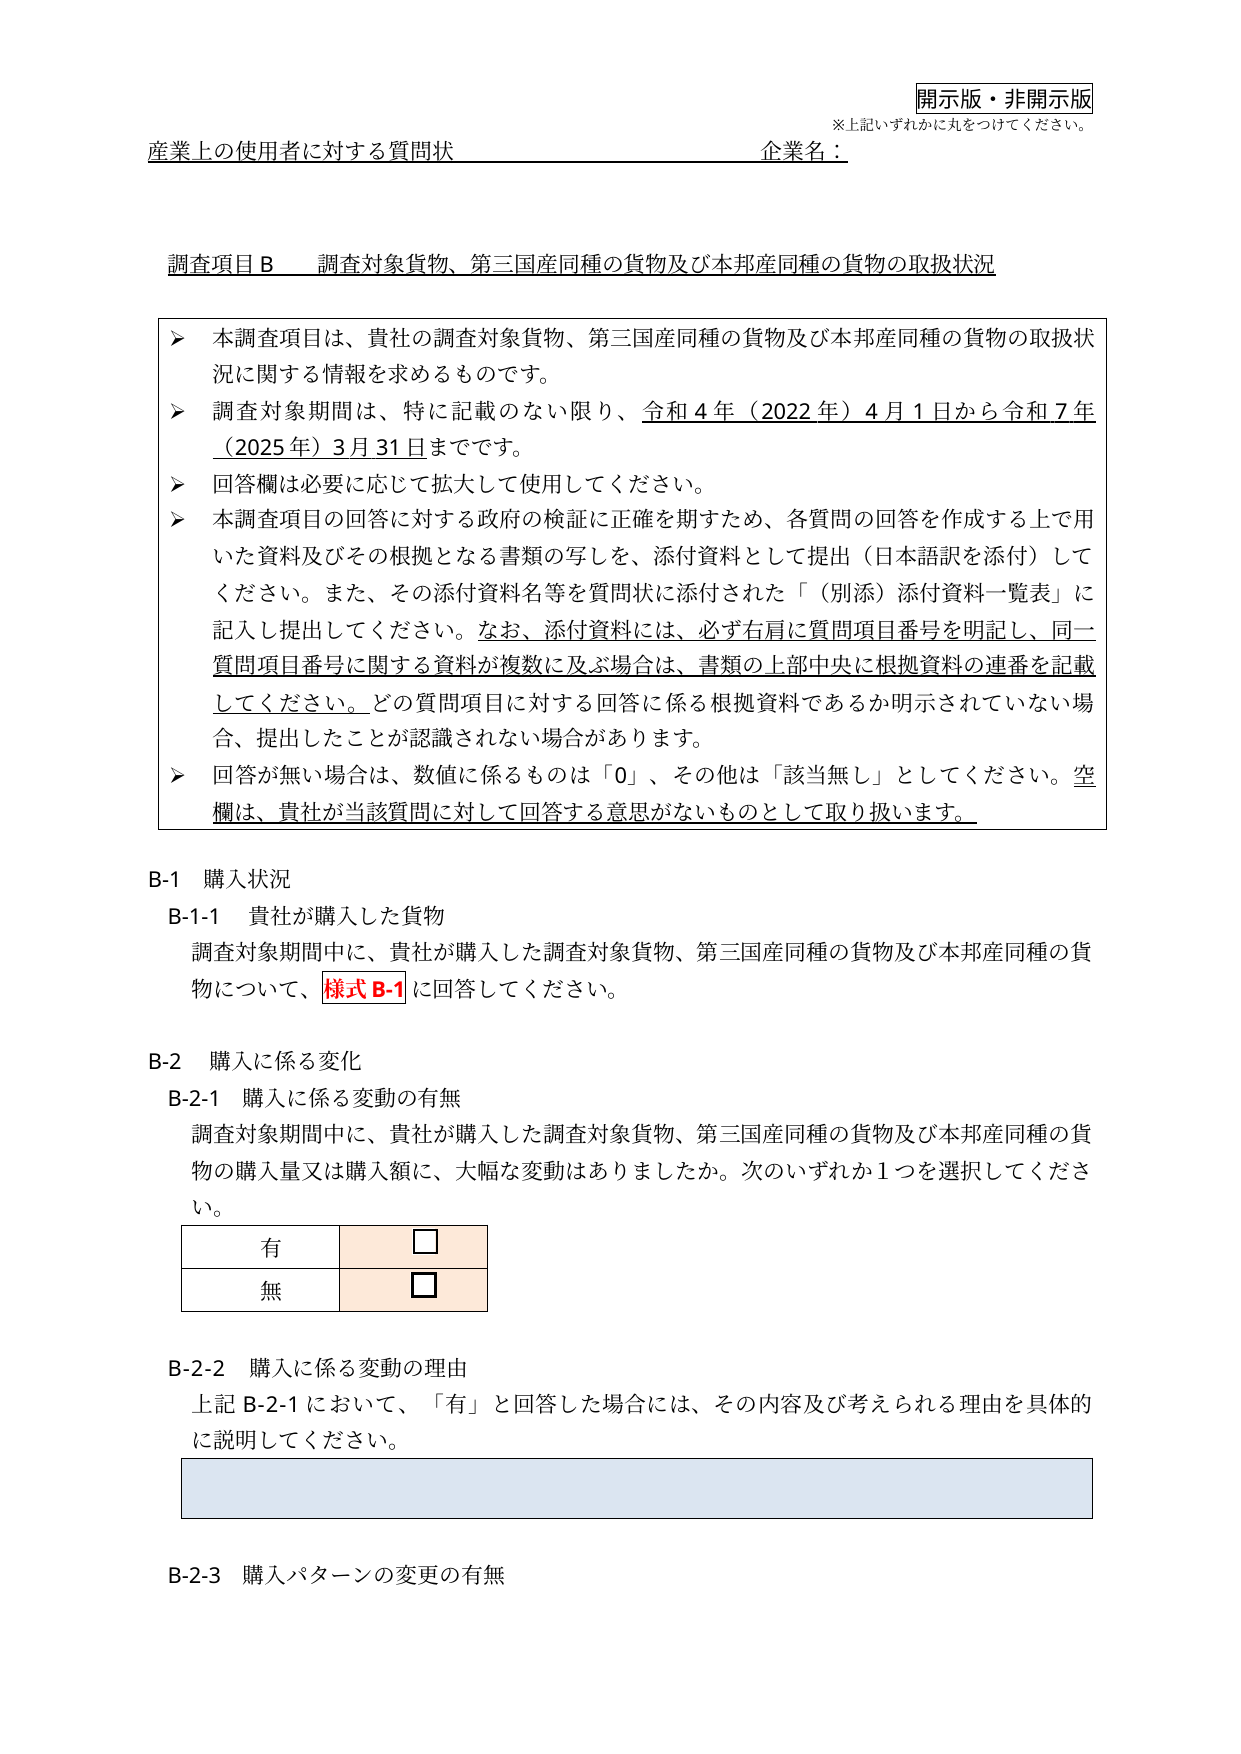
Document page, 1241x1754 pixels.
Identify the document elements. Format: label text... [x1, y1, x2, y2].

list B-2 購入に係る変化 [148, 1042, 1092, 1079]
table_cell [340, 1269, 487, 1311]
text 調査対象期間中に、貴社が購入した調査対象貨物、第三国産同種の貨物及び本邦産同種の貨物の購入量又は購入額に、大幅な変動はありましたか。次のいずれか１つを選択してください。 [191, 1115, 1092, 1224]
text B-2-3 購入パターンの変更の有無 [167, 1556, 1092, 1592]
text 調査対象期間中に、貴社が購入した調査対象貨物、第三国産同種の貨物及び本邦産同種の貨物について、様式B-1に回答してください。 [191, 933, 1092, 1006]
text B-1 購入状況 [148, 860, 1092, 896]
text 上記B-2-1において、「有」と回答した場合には、その内容及び考えられる理由を具体的に説明してください。 [191, 1385, 1092, 1458]
table_header [182, 1459, 1092, 1518]
table_cell 無 [182, 1269, 339, 1311]
text B-2-2 購入に係る変動の理由 [167, 1348, 1092, 1385]
table_header 本調査項目は、貴社の調査対象貨物、第三国産同種の貨物及び本邦産同種の貨物の取扱状況に関する情報を求めるものです。 調査対象期間は、特に記載のない限り、令和4年（2022年）4月1日から令和7年（2025年）3月31日までです。 回答欄は必要に応じて拡大して使用してください。 本調査項目の回答に対する政府の検証に正確を期すため、各質問の回答を作成する上で用いた資料及びその根拠となる書類の写しを、添付資料として提出（日本語訳を添付）してください。また、その添付資料名等を質問状に添付された「（別添）添付資料一覧表」に記入し提出してください。なお、添付資料には、必ず右肩に質問項目番号を明記し、同一質問項目番号に関する資料が複数に及ぶ場合は、書類の上部中央に根拠資料の連番を記載してください。どの質問項目に対する回答に係る根拠資料であるか明示されていない場合、提出したことが認識されない場合があります。 回答が無い場合は、数値に係るものは「0」、その他は「該当無し」としてください。空欄は、貴社が当該質問に対して回答する意思がないものとして取り扱います。 [159, 319, 1106, 829]
table_header [340, 1226, 487, 1268]
text 調査項目B 調査対象貨物、第三国産同種の貨物及び本邦産同種の貨物の取扱状況 [167, 245, 1092, 281]
text B-1-1 貴社が購入した貨物 [167, 896, 1092, 933]
table_header 有 [182, 1226, 339, 1268]
text B-2-1 購入に係る変動の有無 [167, 1079, 1092, 1115]
